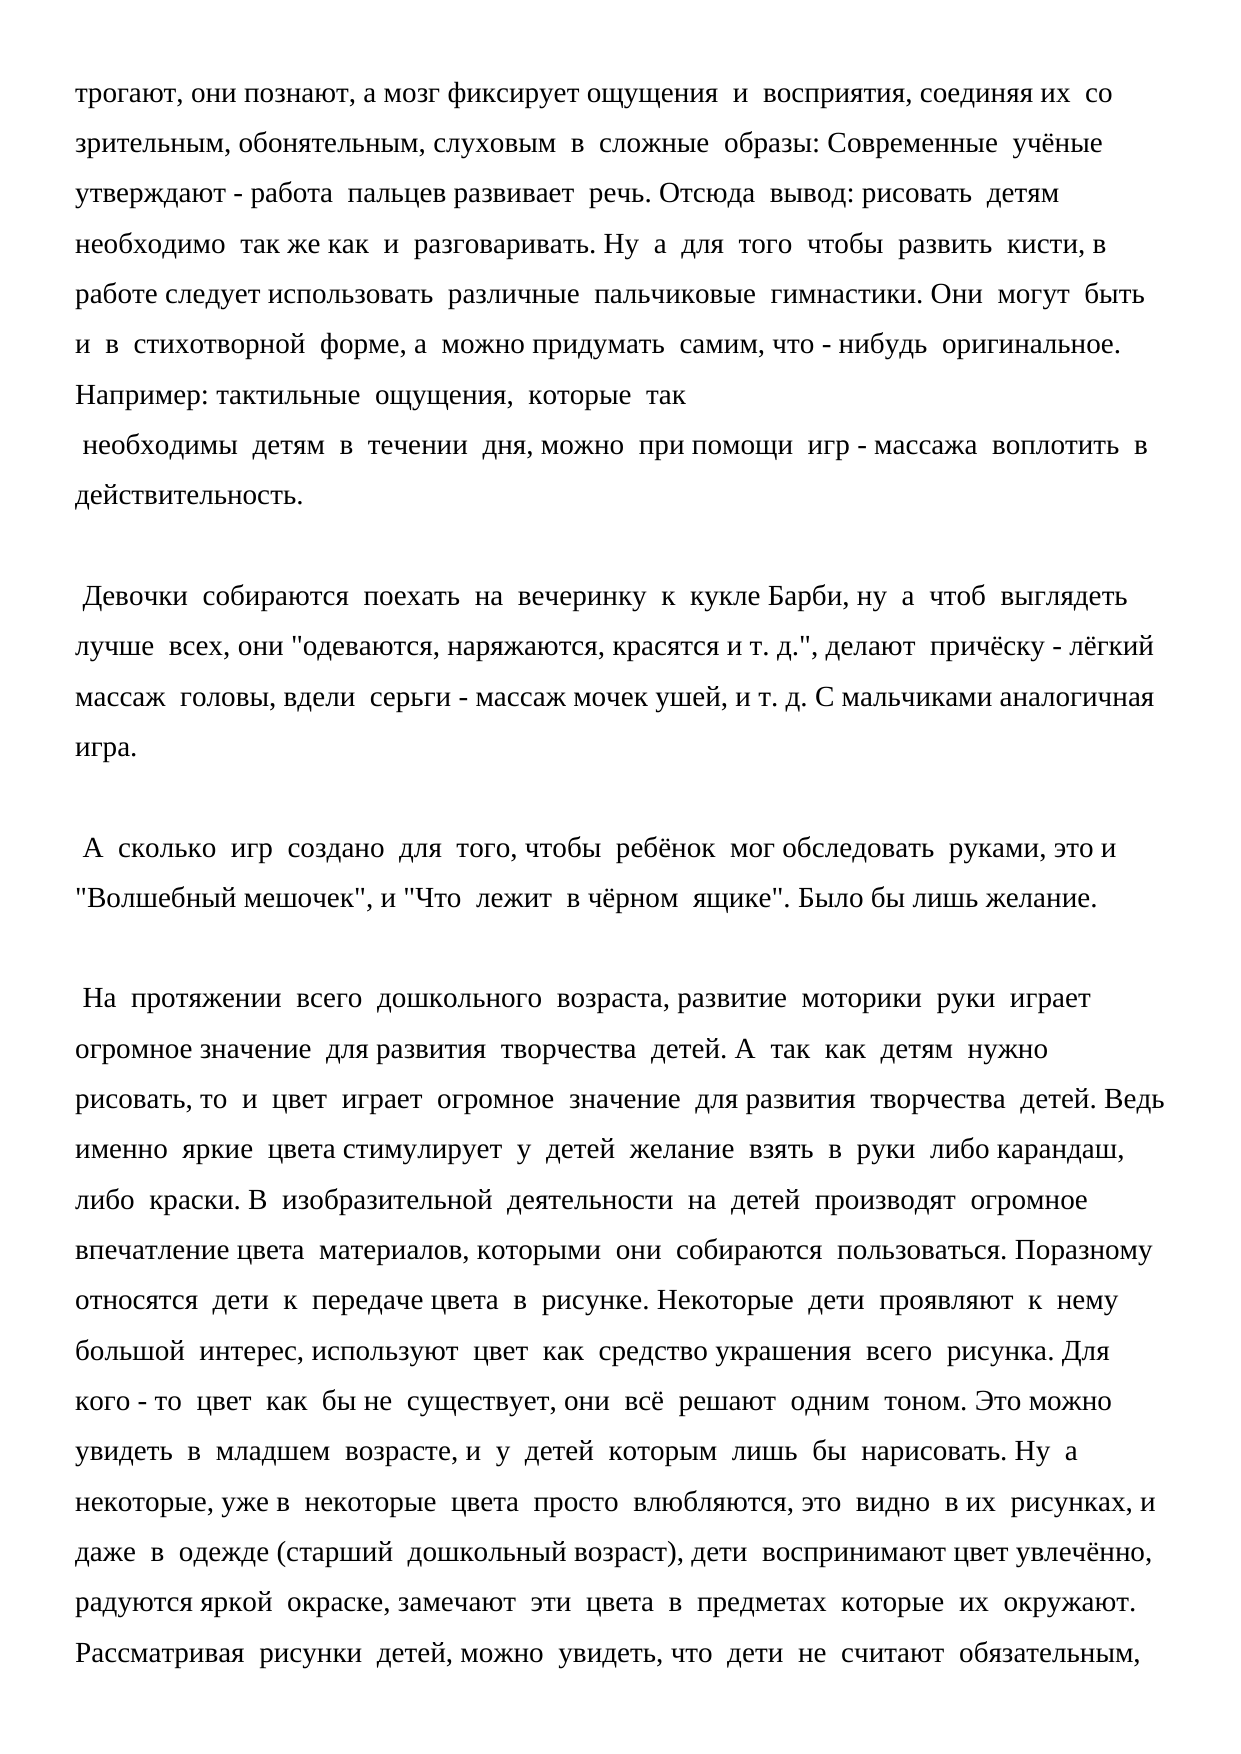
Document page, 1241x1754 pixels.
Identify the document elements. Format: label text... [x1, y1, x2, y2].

text Девочки собираются поехать на вечеринку к кукле Барби, ну а чтоб выглядеть лучше всех, они "одеваются, наряжаются, красятся и т. д.", делают причёску - лёгкий массаж головы, вдели серьги - массаж мочек ушей, и т. д. С мальчиками аналогичная игра. [75, 578, 1165, 763]
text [75, 981, 1165, 1668]
text необходимы детям в течении дня, можно при помощи игр - массажа воплотить в действительность. [75, 427, 1165, 511]
text А сколько игр создано для того, чтобы ребёнок мог обследовать руками, это и "Волшебный мешочек", и "Что лежит в чёрном ящике". Было бы лишь желание. [75, 830, 1165, 913]
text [75, 75, 1165, 410]
